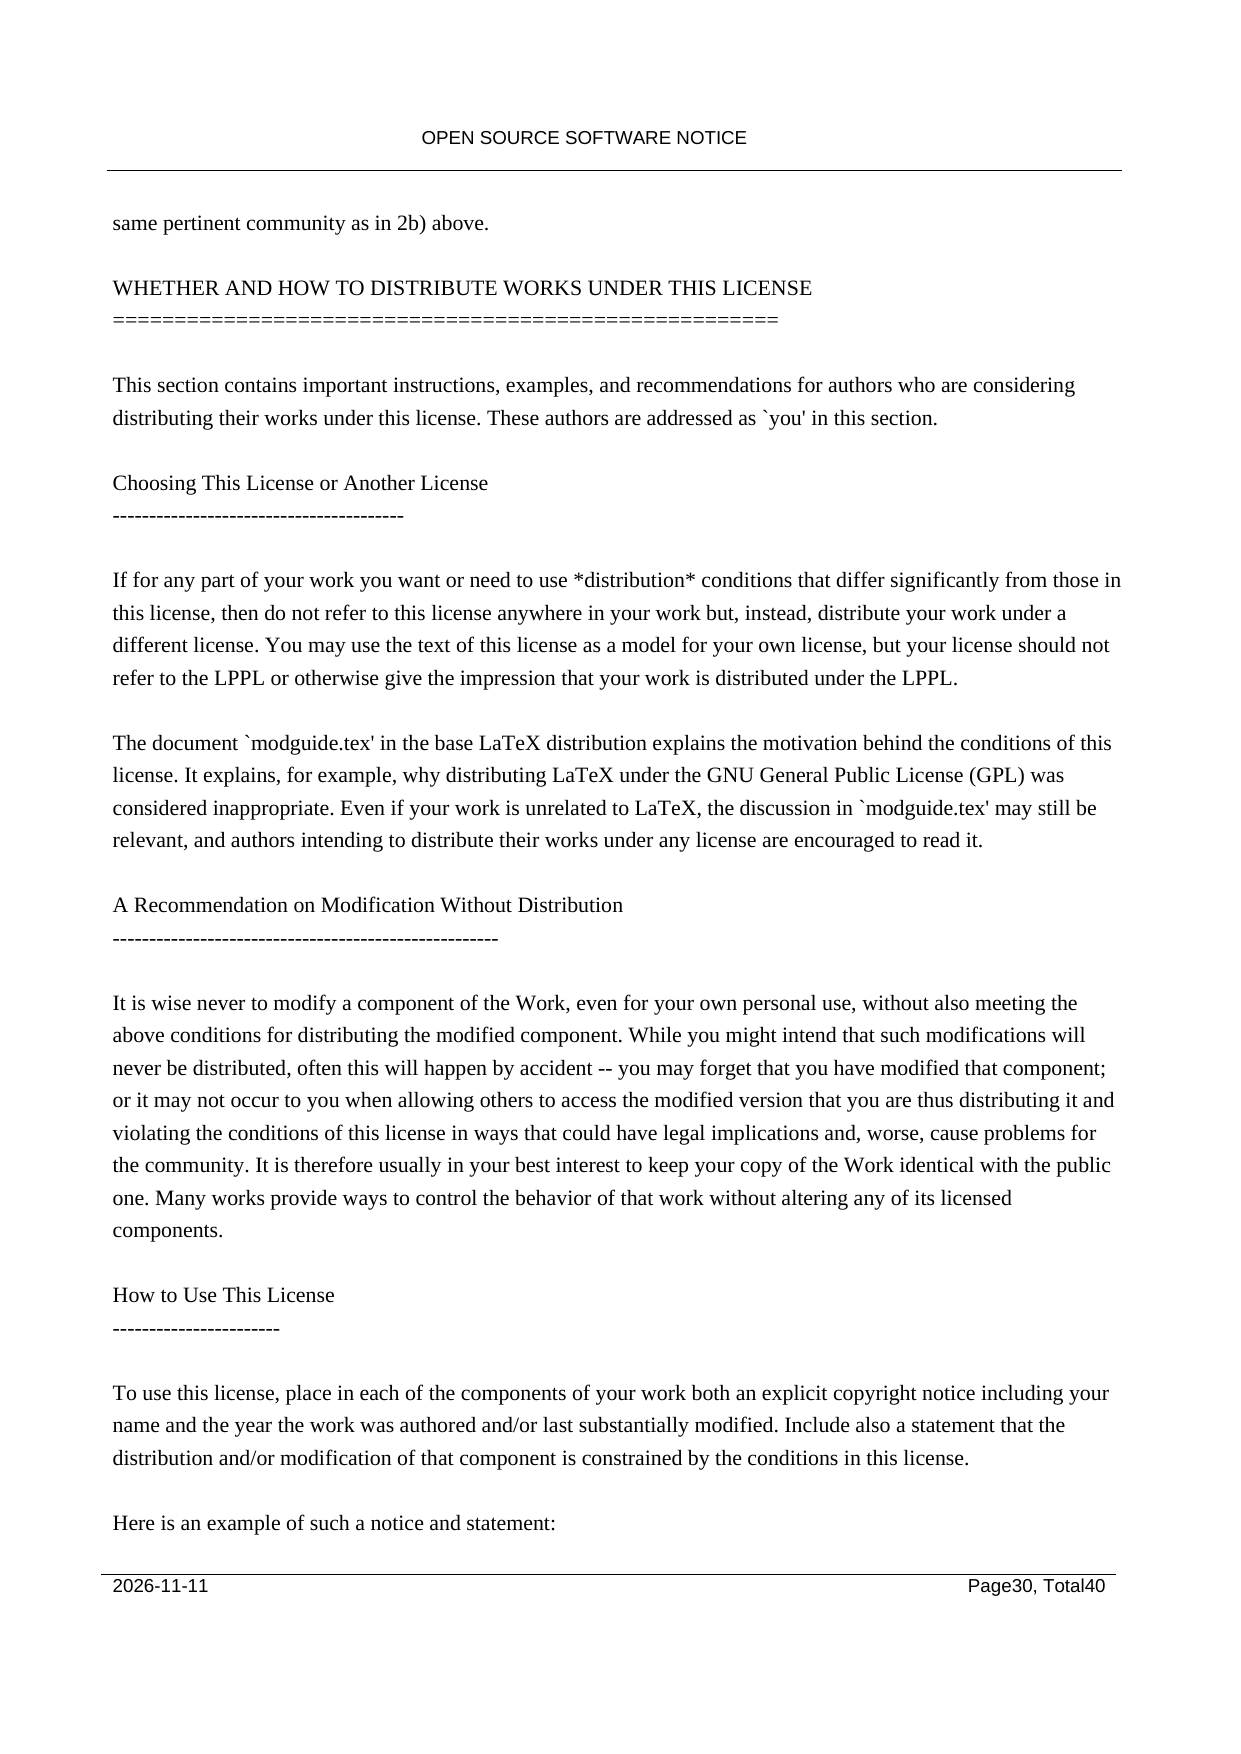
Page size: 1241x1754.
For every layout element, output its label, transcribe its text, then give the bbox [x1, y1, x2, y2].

text ====================================================== [112, 304, 1128, 336]
text It is wise never to modify a component of the Work, even for your own personal use, without also meeting the above conditions for distributing the modified component. While you might intend that such modifications will never be distributed, often this will happen by accident -- you may forget that you have modified that component; or it may not occur to you when allowing others to access the modified version that you are thus distributing it and violating the conditions of this license in ways that could have legal implications and, worse, cause problems for the community. It is therefore usually in your best interest to keep your copy of the Work identical with the public one. Many works provide ways to control the behavior of that work without altering any of its licensed components. [112, 986, 1128, 1246]
text WHETHER AND HOW TO DISTRIBUTE WORKS UNDER THIS LICENSE [112, 271, 1128, 304]
text ----------------------- [112, 1311, 1128, 1344]
text ----------------------------------------------------- [112, 921, 1128, 954]
text ---------------------------------------- [112, 499, 1128, 531]
text How to Use This License [112, 1279, 1128, 1311]
text If for any part of your work you want or need to use *distribution* conditions that differ significantly from those in this license, then do not refer to this license anywhere in your work but, instead, distribute your work under a different license. You may use the text of this license as a model for your own license, but your license should not refer to the LPPL or otherwise give the impression that your work is distributed under the LPPL. [112, 564, 1128, 694]
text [112, 206, 1128, 239]
text This section contains important instructions, examples, and recommendations for authors who are considering distributing their works under this license. These authors are addressed as `you' in this section. [112, 369, 1128, 434]
text To use this license, place in each of the components of your work both an explicit copyright notice including your name and the year the work was authored and/or last substantially modified. Include also a statement that the distribution and/or modification of that component is constrained by the conditions in this license. [112, 1376, 1128, 1474]
text The document `modguide.tex' in the base LaTeX distribution explains the motivation behind the conditions of this license. It explains, for example, why distributing LaTeX under the GNU General Public License (GPL) was considered inappropriate. Even if your work is unrelated to LaTeX, the discussion in `modguide.tex' may still be relevant, and authors intending to distribute their works under any license are encouraged to read it. [112, 726, 1128, 856]
text Here is an example of such a notice and statement: [112, 1506, 1128, 1539]
text A Recommendation on Modification Without Distribution [112, 889, 1128, 921]
text Choosing This License or Another License [112, 466, 1128, 499]
